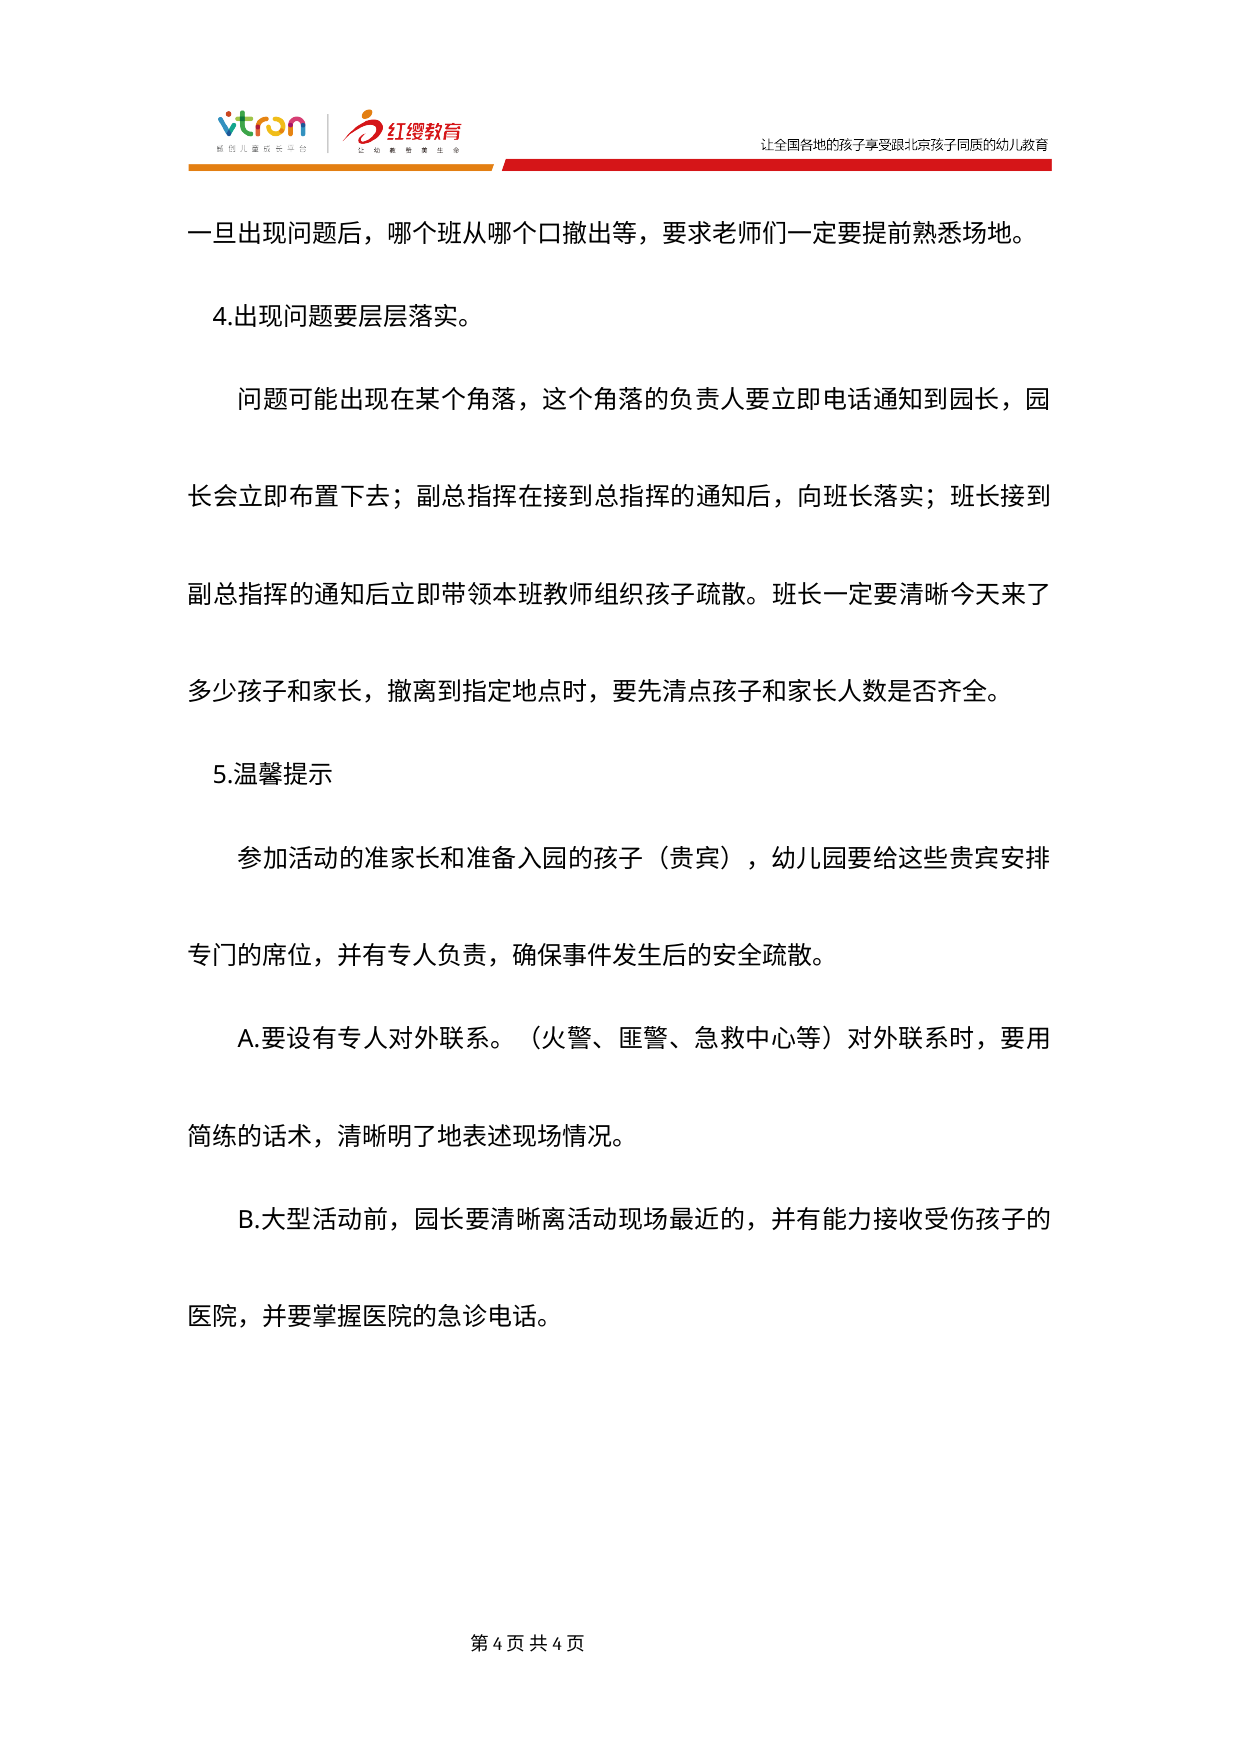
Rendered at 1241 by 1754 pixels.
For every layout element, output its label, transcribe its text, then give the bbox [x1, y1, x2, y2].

text 参加活动的准家长和准备入园的孩子（贵宾），幼儿园要给这些贵宾安排专门的席位，并有专人负责，确保事件发生后的安全疏散。 [187, 824, 1053, 986]
text B.大型活动前，园长要清晰离活动现场最近的，并有能力接收受伤孩子的医院，并要掌握医院的急诊电话。 [187, 1185, 1053, 1347]
text 问题可能出现在某个角落，这个角落的负责人要立即电话通知到园长，园长会立即布置下去；副总指挥在接到总指挥的通知后，向班长落实；班长接到副总指挥的通知后立即带领本班教师组织孩子疏散。班长一定要清晰今天来了多少孩子和家长，撤离到指定地点时，要先清点孩子和家长人数是否齐全。 [187, 365, 1053, 722]
text 4.出现问题要层层落实。 [187, 282, 1053, 347]
picture [188, 88, 1052, 189]
text A.要设有专人对外联系。（火警、匪警、急救中心等）对外联系时，要用简练的话术，清晰明了地表述现场情况。 [187, 1004, 1053, 1167]
text 5.温馨提示 [187, 741, 1053, 806]
text 一定要详细描述疏散路线，避免混乱。规定好具体班级疏散的方向。比如一旦出现问题后，哪个班从哪个口撤出等，要求老师们一定要提前熟悉场地。 [187, 199, 1053, 264]
